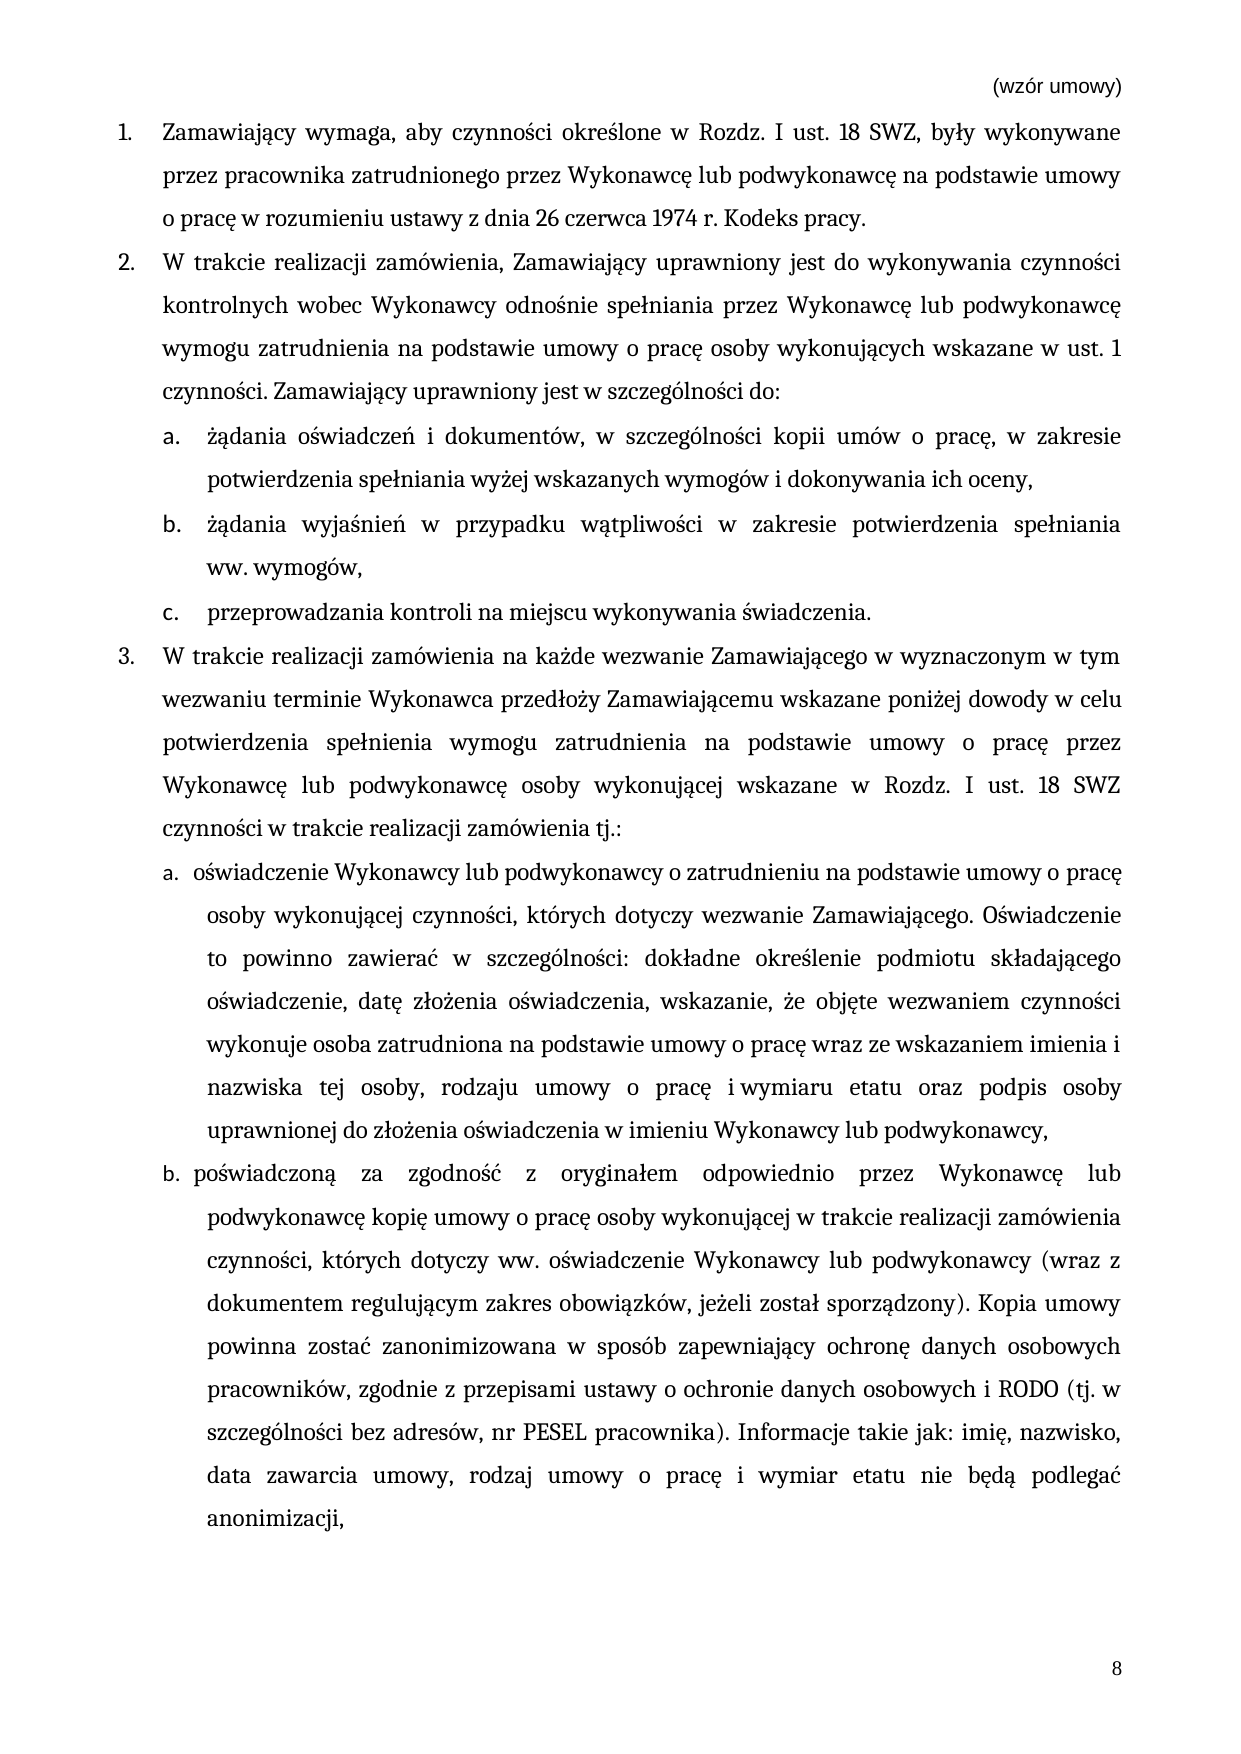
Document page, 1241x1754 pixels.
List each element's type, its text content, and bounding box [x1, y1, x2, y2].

list W trakcie realizacji zamówienia na każde wezwanie Zamawiającego w wyznaczonym w tym wezwaniu terminie Wykonawca przedłoży Zamawiającemu wskazane poniżej dowody w celu potwierdzenia spełnienia wymogu zatrudnienia na podstawie umowy o pracę przez Wykonawcę lub podwykonawcę osoby wykonującej wskazane w Rozdz. I ust. 18 SWZ czynności w trakcie realizacji zamówienia tj.: [118, 642, 1122, 843]
list Zamawiający wymaga, aby czynności określone w Rozdz. I ust. 18 SWZ, były wykonywane przez pracownika zatrudnionego przez Wykonawcę lub podwykonawcę na podstawie umowy o pracę w rozumieniu ustawy z dnia 26 czerwca 1974 r. Kodeks pracy. [118, 118, 1122, 233]
list przeprowadzania kontroli na miejscu wykonywania świadczenia. [162, 596, 1122, 627]
list oświadczenie Wykonawcy lub podwykonawcy o zatrudnieniu na podstawie umowy o pracę osoby wykonującej czynności, których dotyczy wezwanie Zamawiającego. Oświadczenie to powinno zawierać w szczególności: dokładne określenie podmiotu składającego oświadczenie, datę złożenia oświadczenia, wskazanie, że objęte wezwaniem czynności wykonuje osoba zatrudniona na podstawie umowy o pracę wraz ze wskazaniem imienia i nazwiska tej osoby, rodzaju umowy o pracę i wymiaru etatu oraz podpis osoby uprawnionej do złożenia oświadczenia w imieniu Wykonawcy lub podwykonawcy, [162, 857, 1122, 1145]
list W trakcie realizacji zamówienia, Zamawiający uprawniony jest do wykonywania czynności kontrolnych wobec Wykonawcy odnośnie spełniania przez Wykonawcę lub podwykonawcę wymogu zatrudnienia na podstawie umowy o pracę osoby wykonujących wskazane w ust. 1 czynności. Zamawiający uprawniony jest w szczególności do: [118, 247, 1122, 406]
list żądania wyjaśnień w przypadku wątpliwości w zakresie potwierdzenia spełniania ww. wymogów, [162, 508, 1122, 582]
list poświadczoną za zgodność z oryginałem odpowiednio przez Wykonawcę lub podwykonawcę kopię umowy o pracę osoby wykonującej w trakcie realizacji zamówienia czynności, których dotyczy ww. oświadczenie Wykonawcy lub podwykonawcy (wraz z dokumentem regulującym zakres obowiązków, jeżeli został sporządzony). Kopia umowy powinna zostać zanonimizowana w sposób zapewniający ochronę danych osobowych pracowników, zgodnie z przepisami ustawy o ochronie danych osobowych i RODO (tj. w szczególności bez adresów, nr PESEL pracownika). Informacje takie jak: imię, nazwisko, data zawarcia umowy, rodzaj umowy o pracę i wymiar etatu nie będą podlegać anonimizacji, [162, 1159, 1122, 1533]
list żądania oświadczeń i dokumentów, w szczególności kopii umów o pracę, w zakresie potwierdzenia spełniania wyżej wskazanych wymogów i dokonywania ich oceny, [162, 420, 1122, 494]
